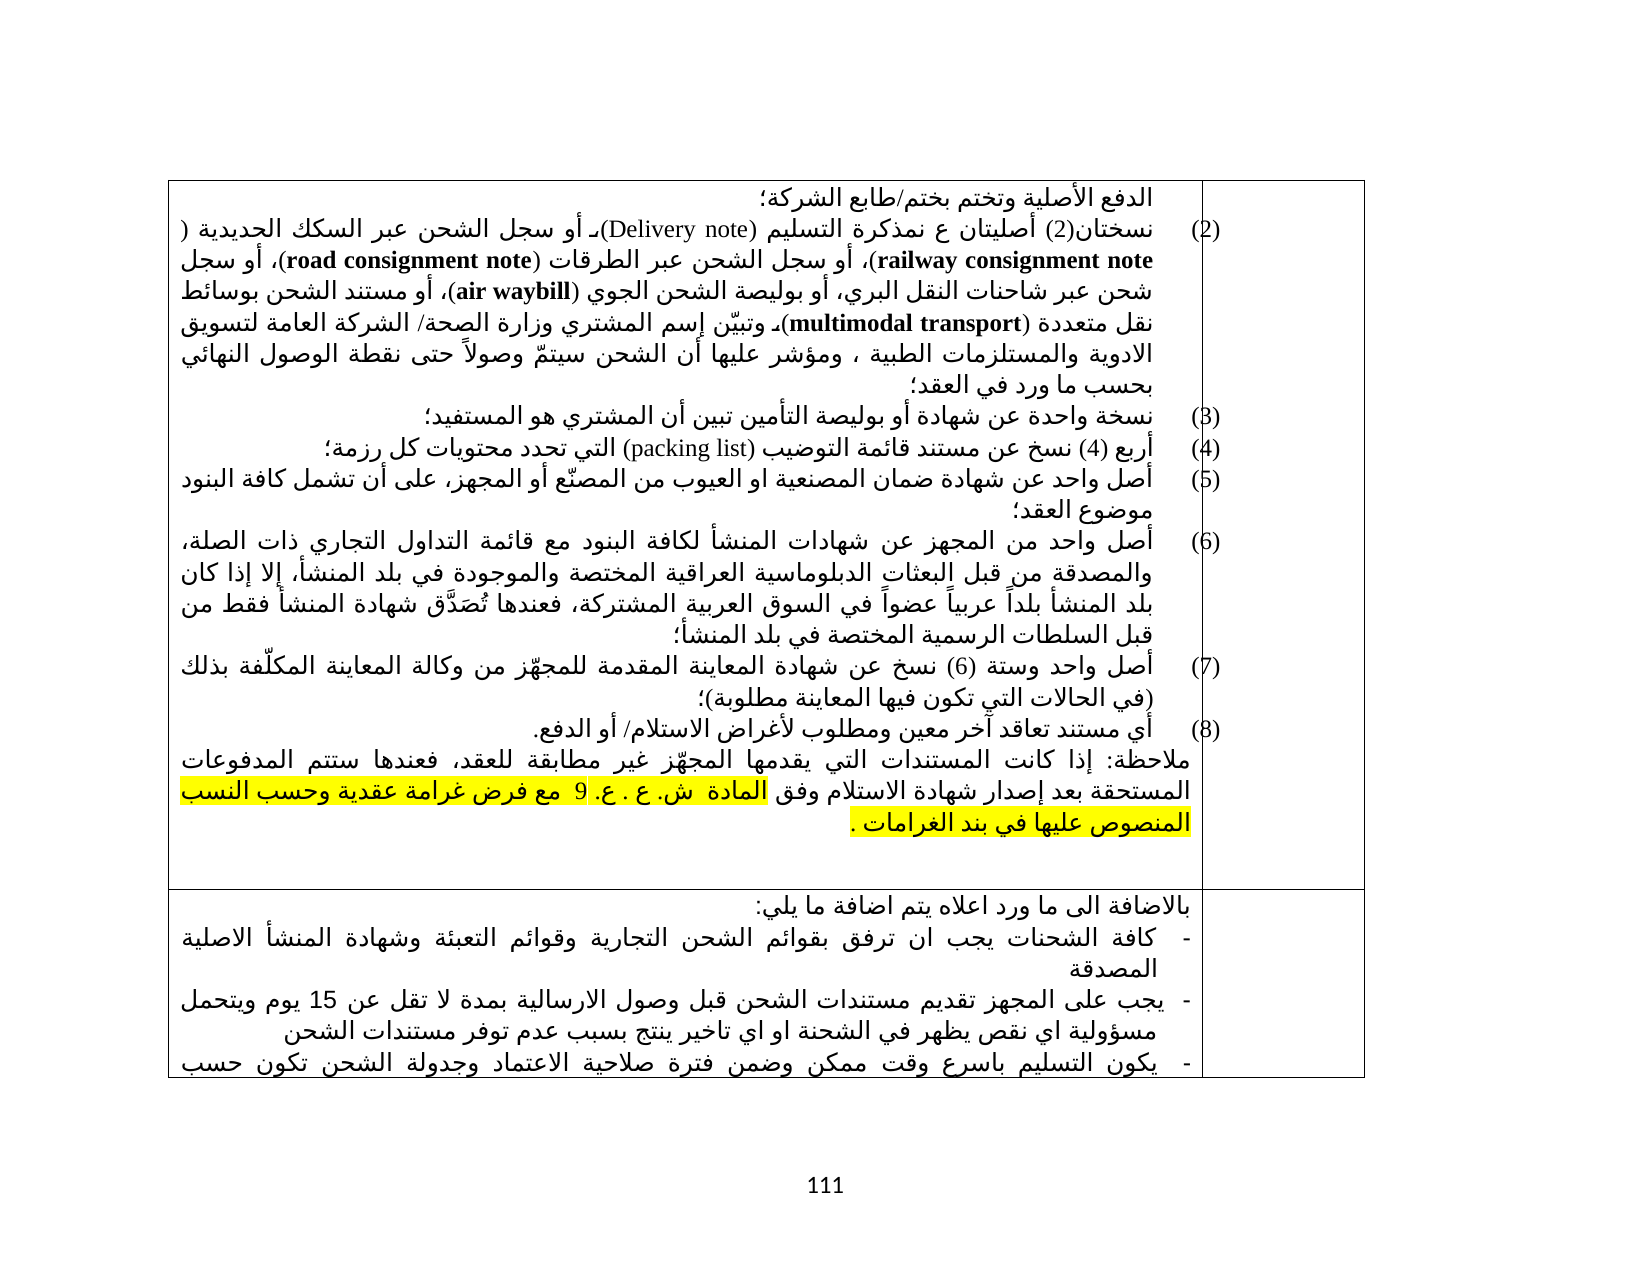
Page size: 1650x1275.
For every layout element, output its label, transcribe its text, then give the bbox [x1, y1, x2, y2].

table_cell ش.ع.ع 11.1 و11.3 [1203, 181, 1364, 889]
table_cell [169, 890, 1202, 1077]
table_cell [1203, 890, 1364, 1077]
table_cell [169, 181, 1202, 889]
